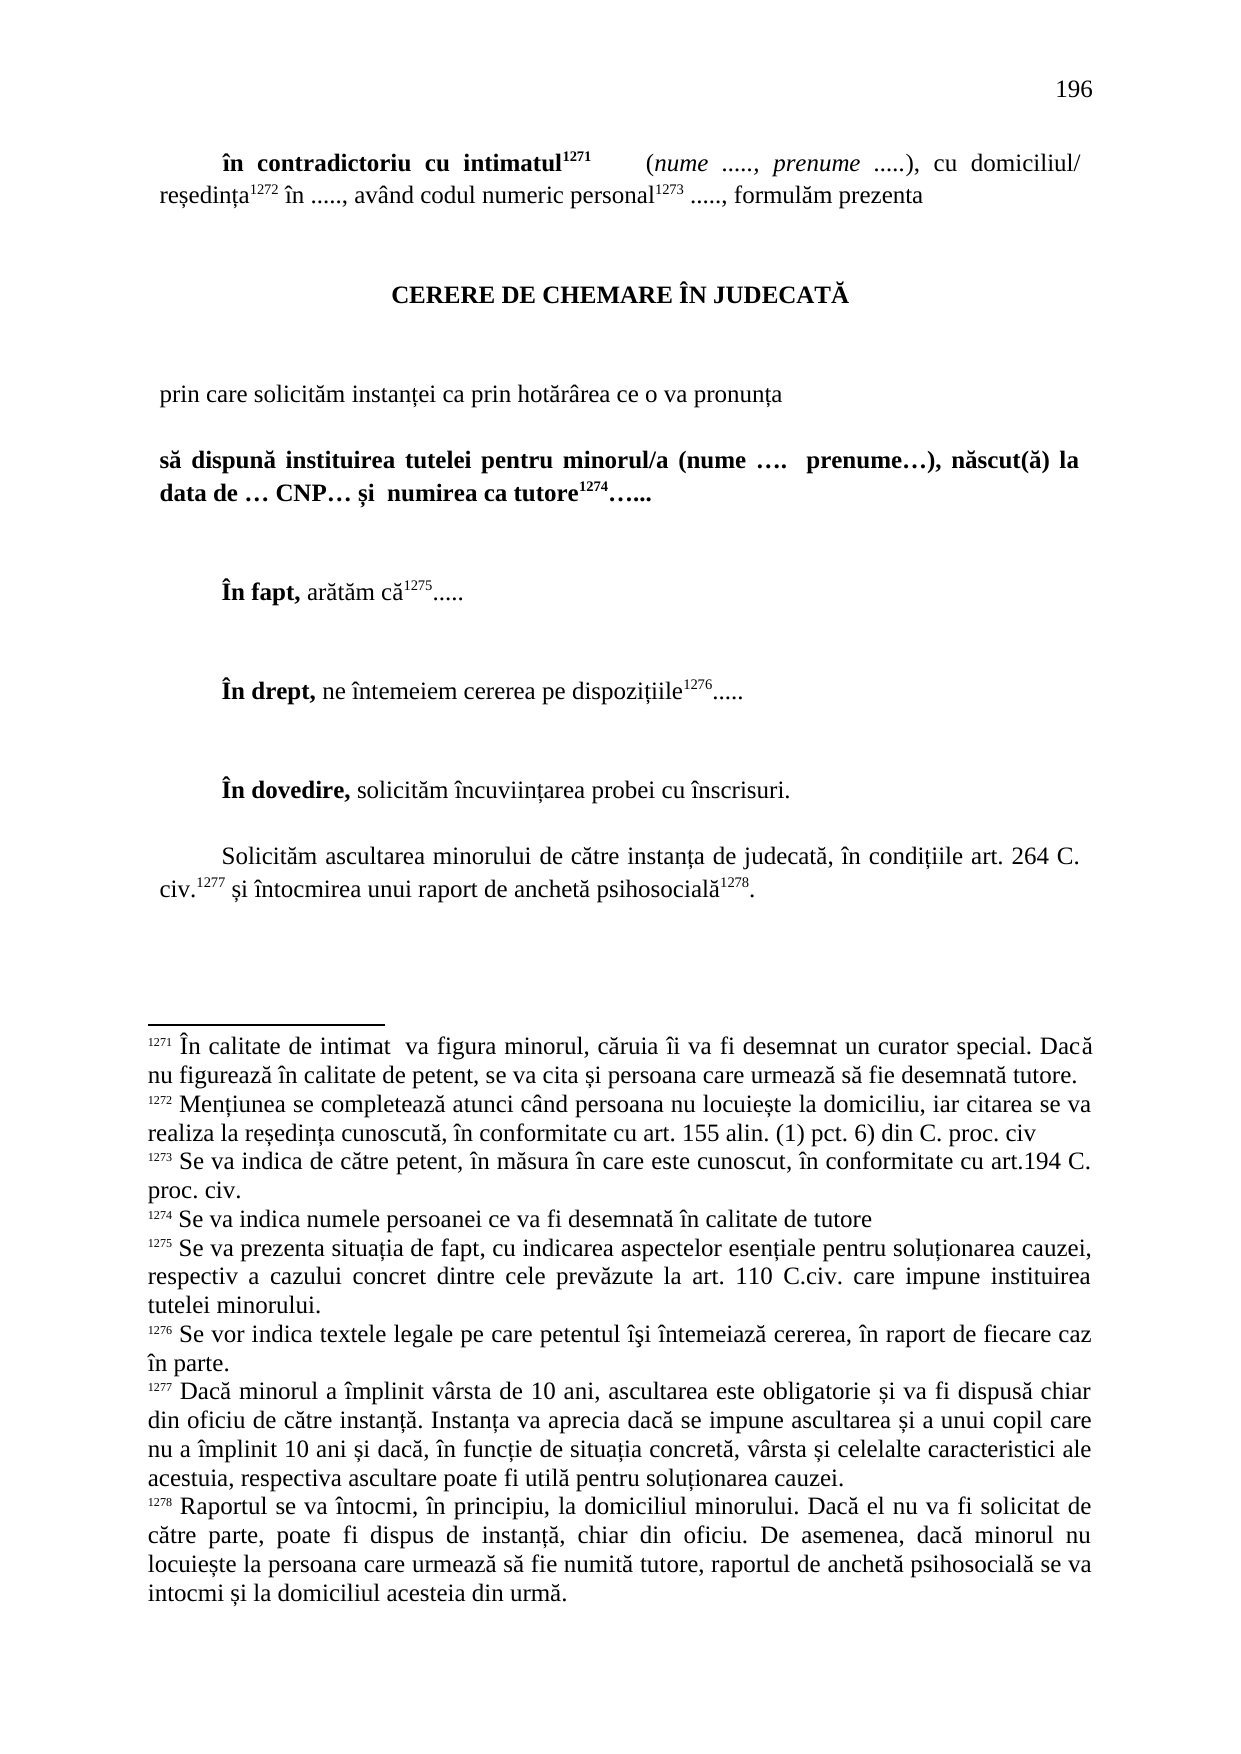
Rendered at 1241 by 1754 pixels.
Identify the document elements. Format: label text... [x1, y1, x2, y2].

text prin care solicităm instanței ca prin hotărârea ce o va pronunța [159, 379, 1081, 407]
text să dispună instituirea tutelei pentru minorul/a (nume …. prenume…), născut(ă) la data de … CNP… și numirea ca tutore…... [159, 445, 1081, 507]
text În drept, ne întemeiem cererea pe dispozițiile..... [148, 676, 1087, 705]
text CERERE DE CHEMARE ÎN JUDECATĂ [159, 280, 1081, 308]
text Solicităm ascultarea minorului de către instanța de judecată, în condițiile art. 264 C. civ. și întocmirea unui raport de anchetă psihosocială. [159, 841, 1081, 903]
text În dovedire, solicităm încuviințarea probei cu înscrisuri. [159, 775, 1081, 804]
text în contradictoriu cu intimatul (nume ....., prenume .....), cu domiciliul/ reședința în ....., având codul numeric personal ....., formulăm prezenta [159, 148, 1081, 209]
text În fapt, arătăm că..... [159, 577, 1081, 606]
